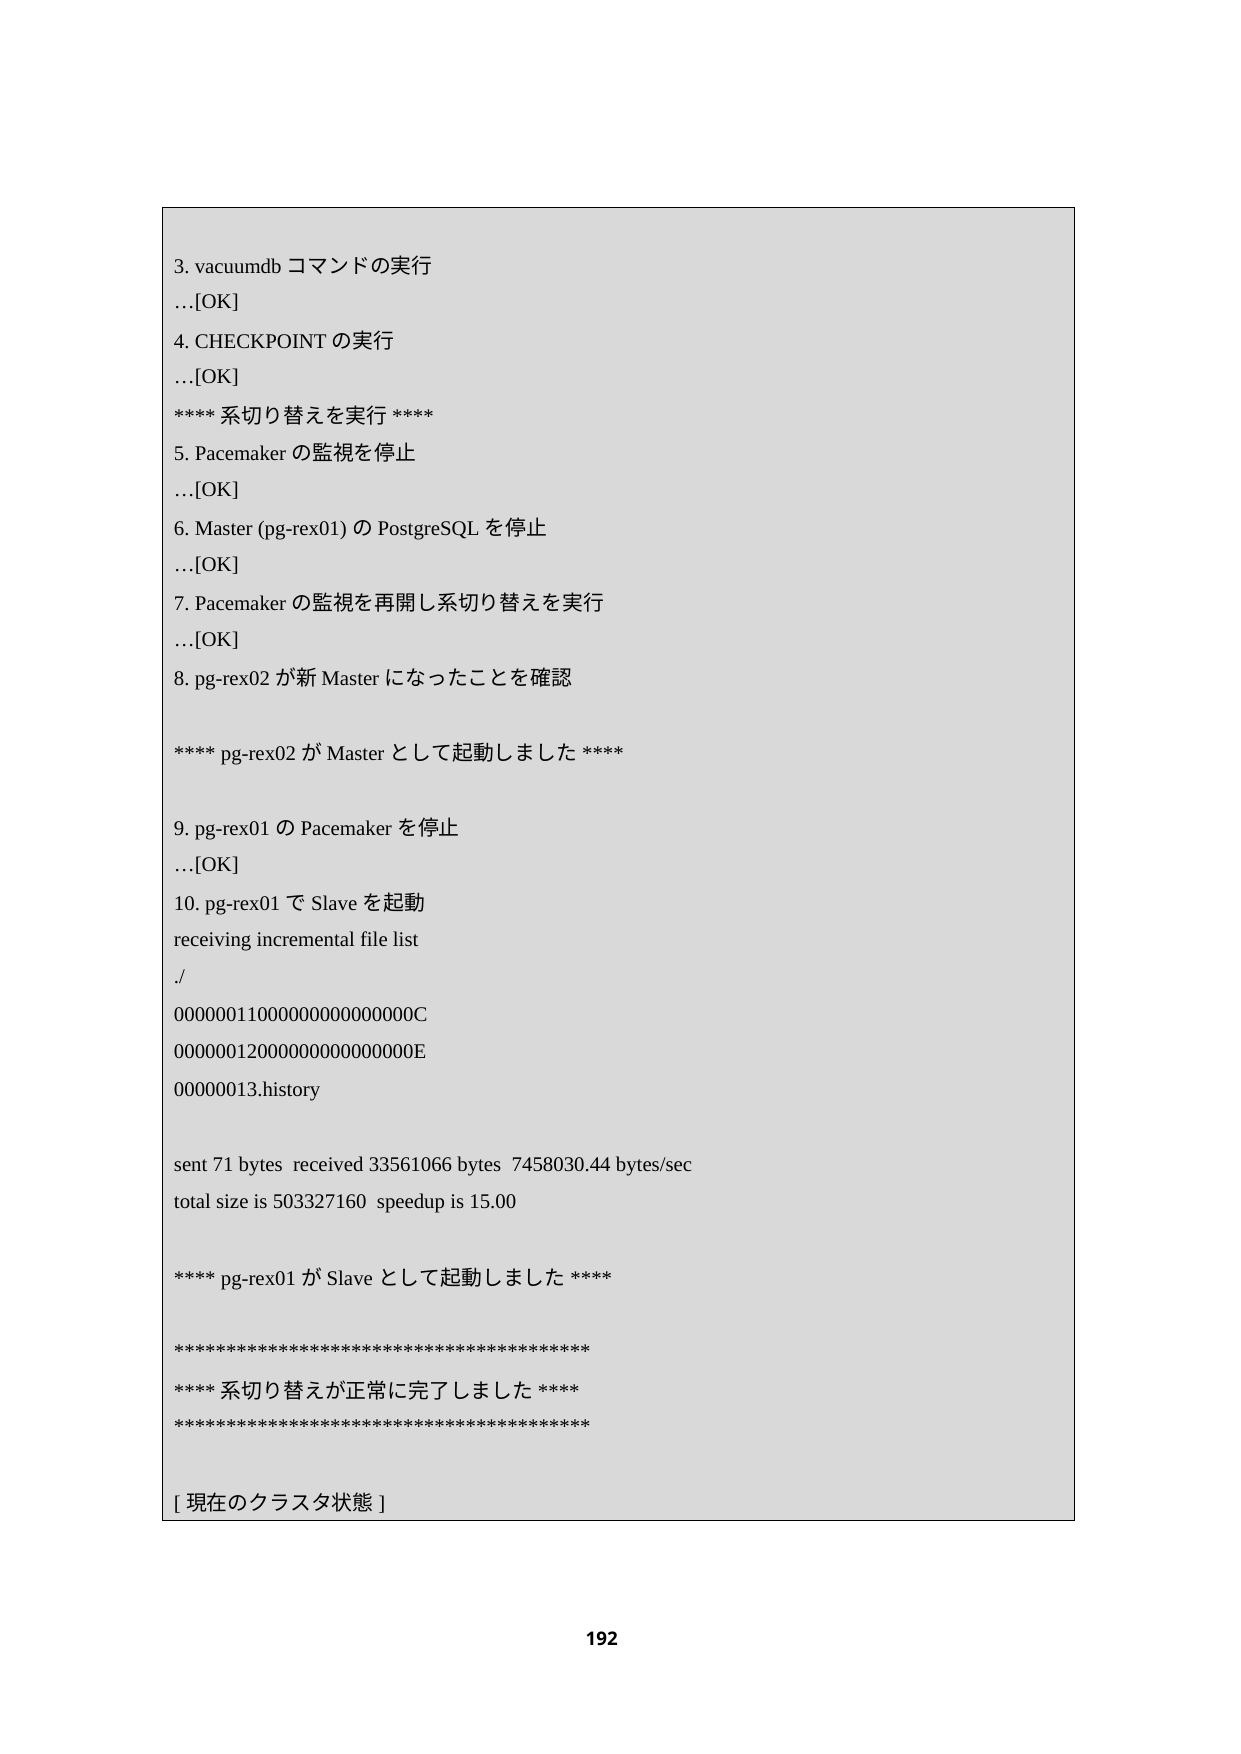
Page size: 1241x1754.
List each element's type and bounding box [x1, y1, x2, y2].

table_header [163, 208, 1074, 1520]
